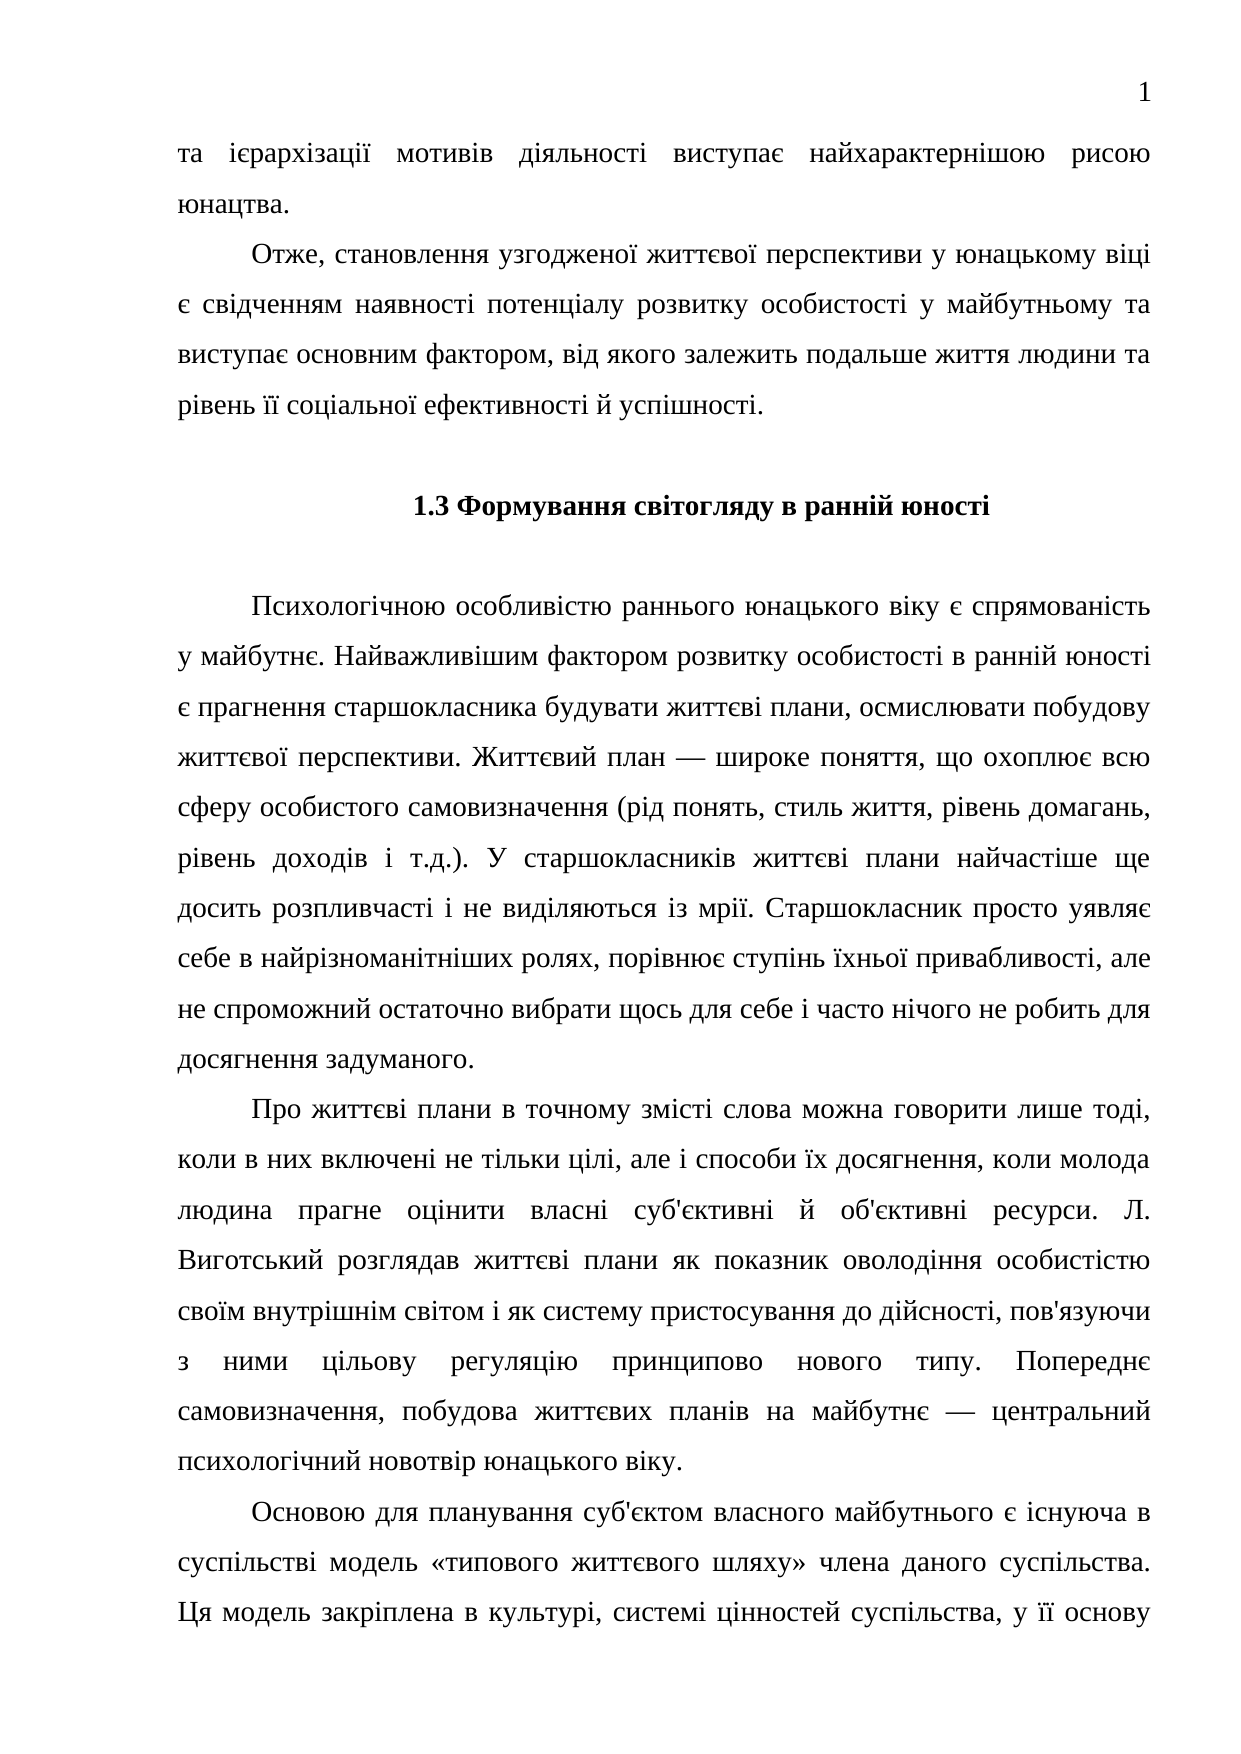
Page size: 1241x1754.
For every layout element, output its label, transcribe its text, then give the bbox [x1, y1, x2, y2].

text Психологічною особливістю раннього юнацького віку є спрямованість у майбутнє. Найважливішим фактором розвитку особистості в ранній юності є прагнення старшокласника будувати життєві плани, осмислювати побудову життєвої перспективи. Життєвий план — широке поняття, що охоплює всю сферу особистого самовизначення (рід понять, стиль життя, рівень домагань, рівень доходів і т.д.). У старшокласників життєві плани найчастіше ще досить розпливчасті і не виділяються із мрії. Старшокласник просто уявляє себе в найрізноманітніших ролях, порівнює ступінь їхньої привабливості, але не спроможний остаточно вибрати щось для себе і часто нічого не робить для досягнення задуманого. [177, 588, 1152, 1074]
subtitle 1.3 Формування світогляду в ранній юності [177, 488, 1152, 521]
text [177, 135, 1152, 219]
text Про життєві плани в точному змісті слова можна говорити лише тоді, коли в них включені не тільки цілі, але і способи їх досягнення, коли молода людина прагне оцінити власні суб'єктивні й об'єктивні ресурси. Л. Виготський розглядав життєві плани як показник оволодіння особистістю своїм внутрішнім світом і як систему пристосування до дійсності, пов'язуючи з ними цільову регуляцію принципово нового типу. Попереднє самовизначення, побудова життєвих планів на майбутнє — центральний психологічний новотвір юнацького віку. [177, 1091, 1152, 1477]
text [177, 1494, 1152, 1628]
text Отже, становлення узгодженої життєвої перспективи у юнацькому віці є свідченням наявності потенціалу розвитку особистості у майбутньому та виступає основним фактором, від якого залежить подальше життя людини та рівень її соціальної ефективності й успішності. [177, 236, 1152, 421]
